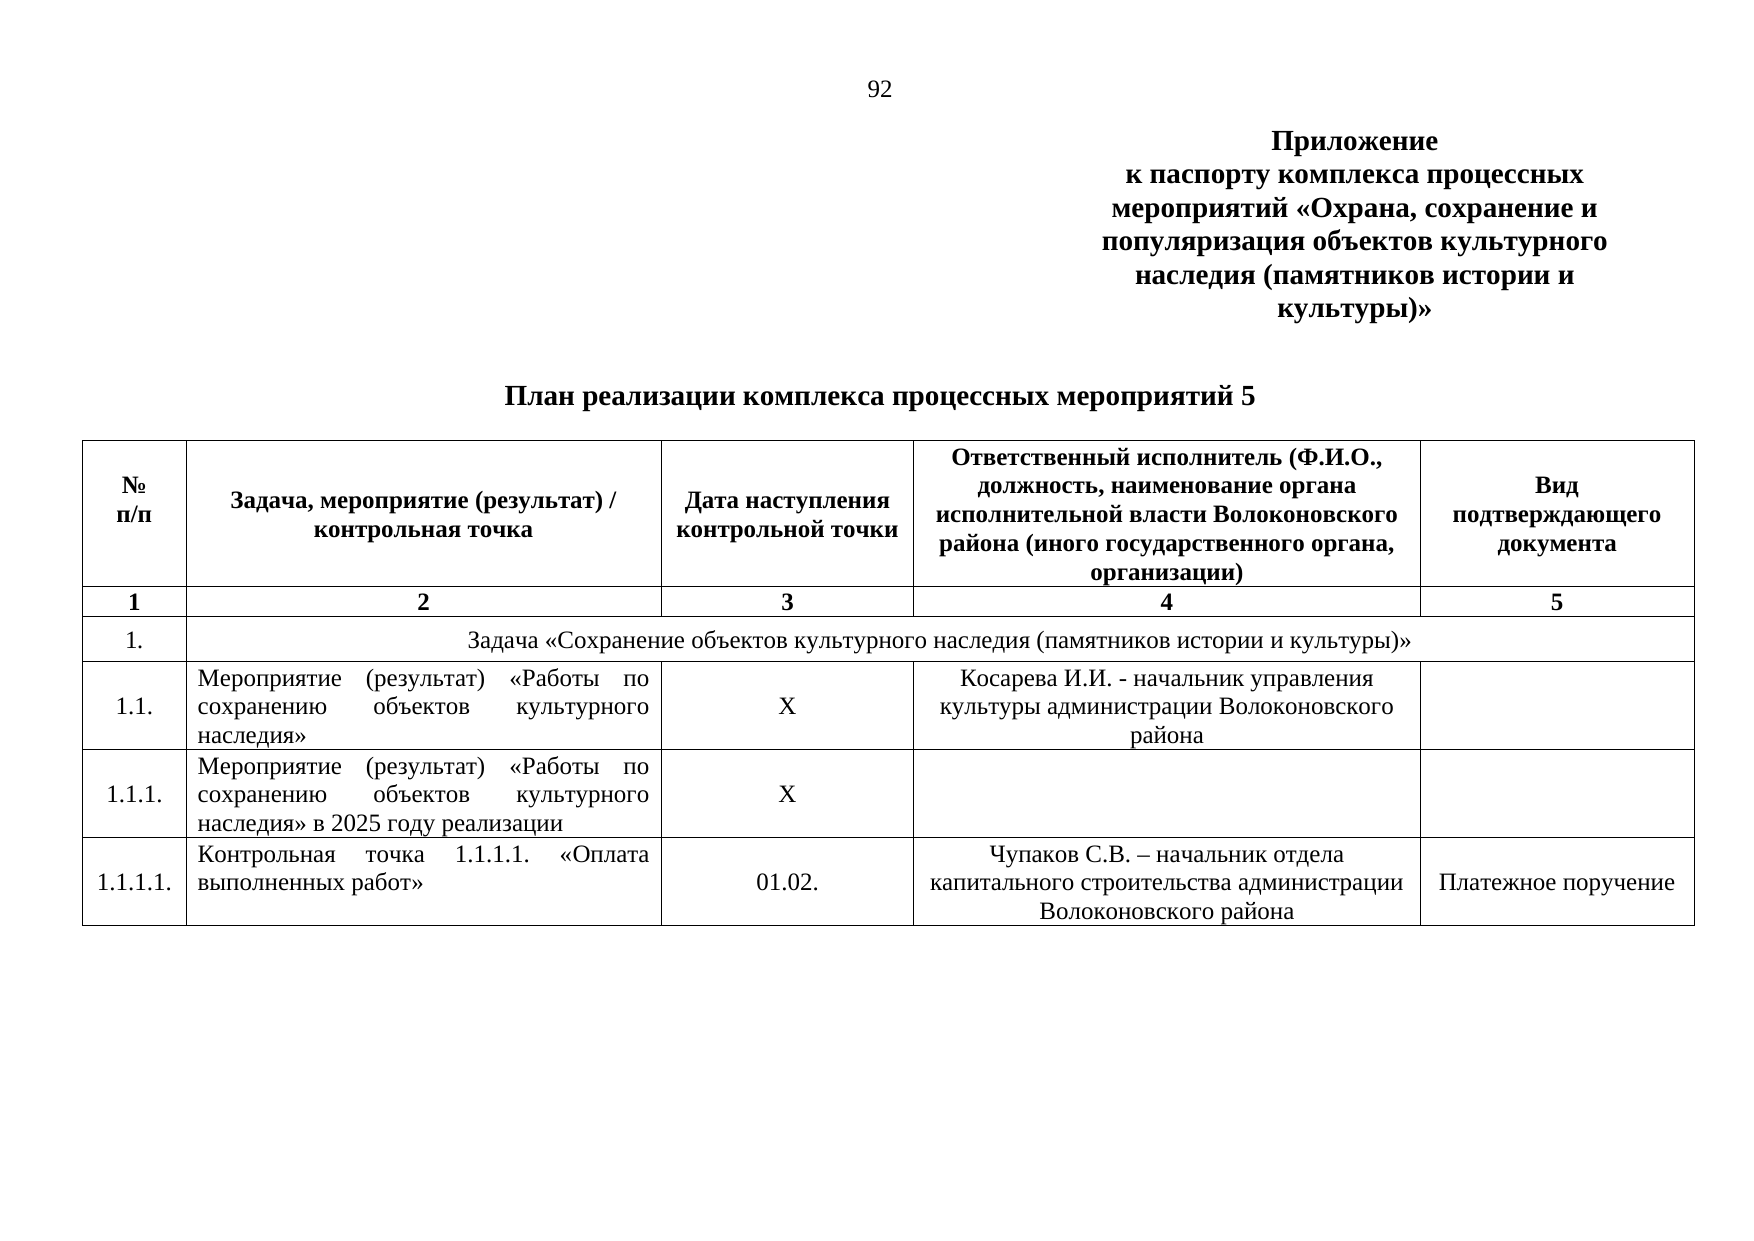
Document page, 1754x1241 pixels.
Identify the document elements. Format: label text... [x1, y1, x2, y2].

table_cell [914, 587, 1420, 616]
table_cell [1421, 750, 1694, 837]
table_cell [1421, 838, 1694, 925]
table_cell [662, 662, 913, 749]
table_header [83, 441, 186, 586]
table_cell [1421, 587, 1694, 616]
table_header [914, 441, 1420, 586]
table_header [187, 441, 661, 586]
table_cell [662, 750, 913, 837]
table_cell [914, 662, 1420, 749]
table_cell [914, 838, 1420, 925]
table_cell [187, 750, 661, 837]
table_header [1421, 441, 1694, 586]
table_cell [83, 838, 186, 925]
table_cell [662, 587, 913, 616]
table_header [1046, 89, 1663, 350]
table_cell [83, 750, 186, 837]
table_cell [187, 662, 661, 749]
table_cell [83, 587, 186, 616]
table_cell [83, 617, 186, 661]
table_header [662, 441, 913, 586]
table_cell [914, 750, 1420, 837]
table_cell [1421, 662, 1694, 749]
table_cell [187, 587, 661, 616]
subtitle План реализации комплекса процессных мероприятий 5 [24, 378, 1736, 411]
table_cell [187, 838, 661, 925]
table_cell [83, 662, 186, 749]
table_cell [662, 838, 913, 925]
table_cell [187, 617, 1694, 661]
